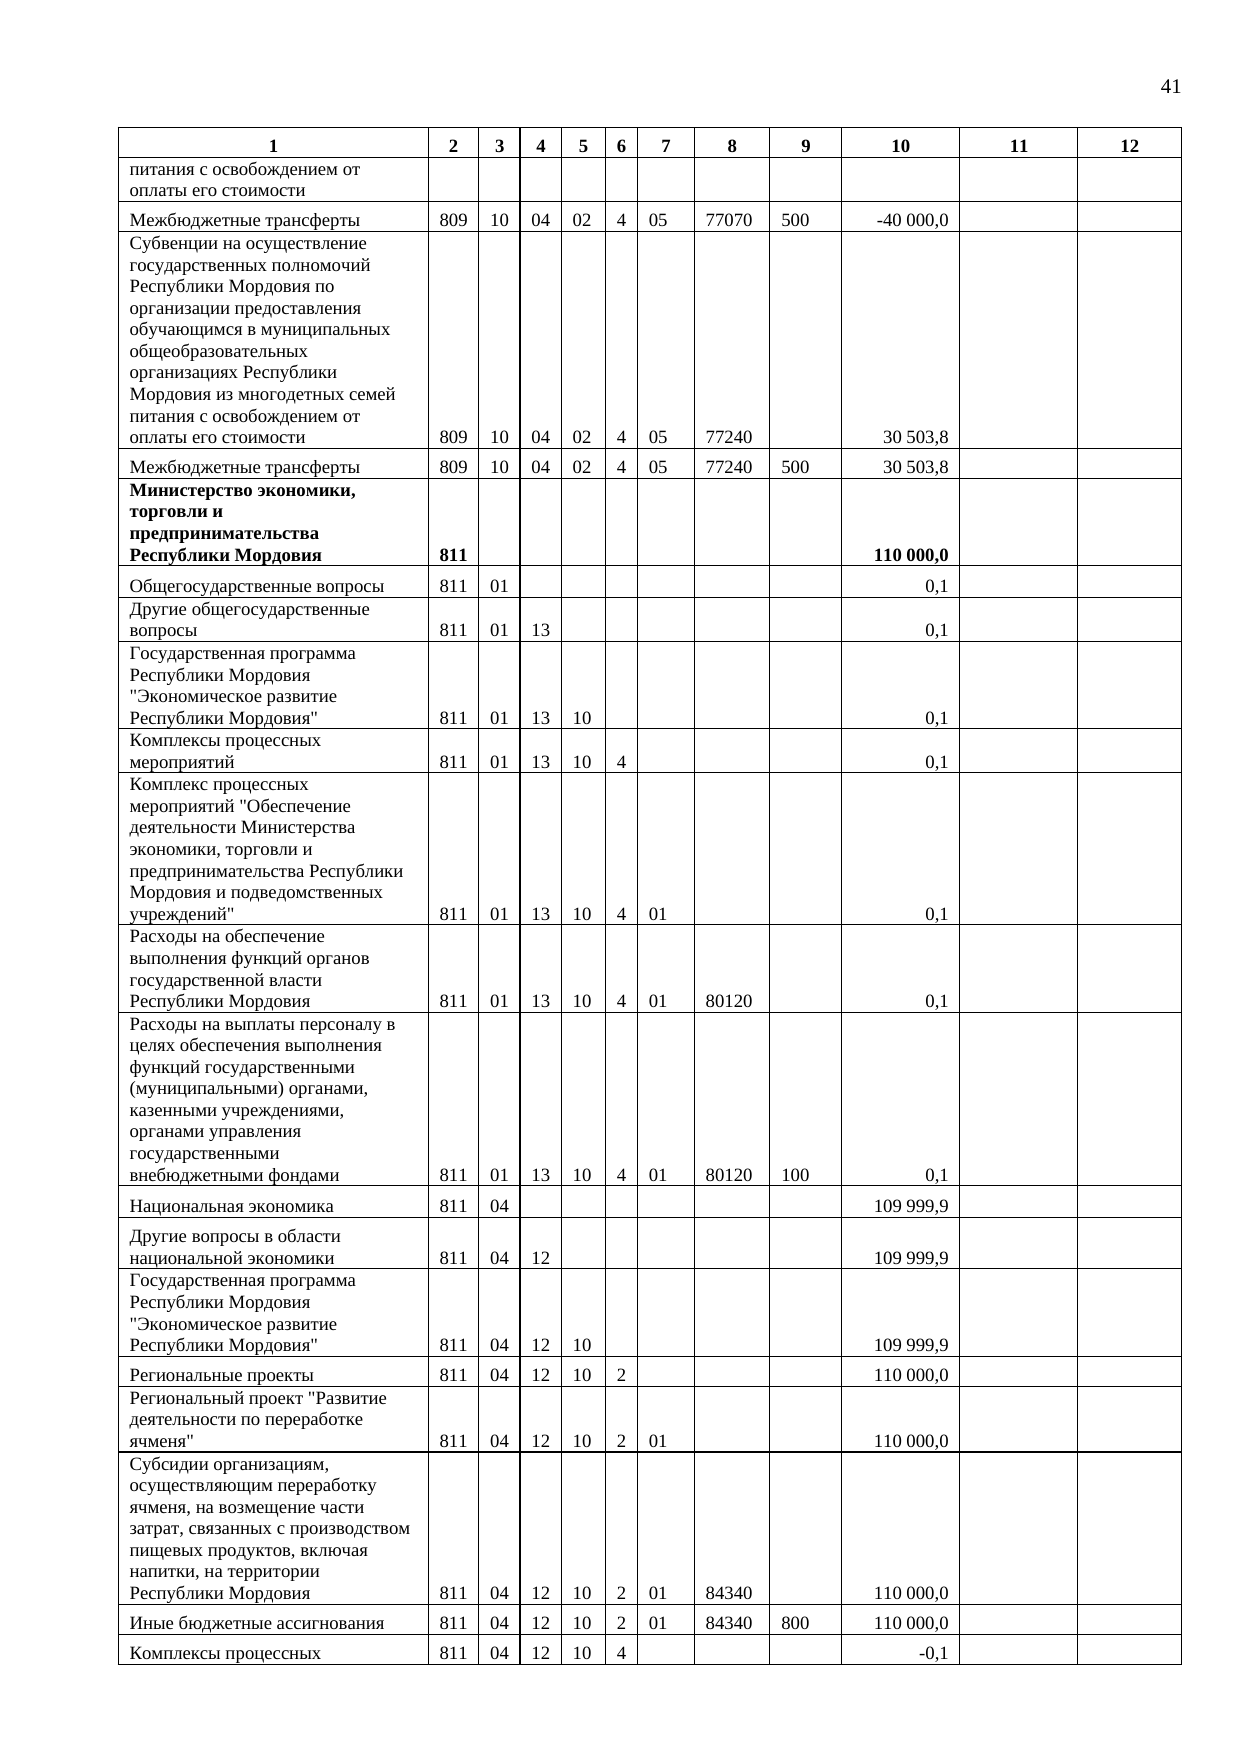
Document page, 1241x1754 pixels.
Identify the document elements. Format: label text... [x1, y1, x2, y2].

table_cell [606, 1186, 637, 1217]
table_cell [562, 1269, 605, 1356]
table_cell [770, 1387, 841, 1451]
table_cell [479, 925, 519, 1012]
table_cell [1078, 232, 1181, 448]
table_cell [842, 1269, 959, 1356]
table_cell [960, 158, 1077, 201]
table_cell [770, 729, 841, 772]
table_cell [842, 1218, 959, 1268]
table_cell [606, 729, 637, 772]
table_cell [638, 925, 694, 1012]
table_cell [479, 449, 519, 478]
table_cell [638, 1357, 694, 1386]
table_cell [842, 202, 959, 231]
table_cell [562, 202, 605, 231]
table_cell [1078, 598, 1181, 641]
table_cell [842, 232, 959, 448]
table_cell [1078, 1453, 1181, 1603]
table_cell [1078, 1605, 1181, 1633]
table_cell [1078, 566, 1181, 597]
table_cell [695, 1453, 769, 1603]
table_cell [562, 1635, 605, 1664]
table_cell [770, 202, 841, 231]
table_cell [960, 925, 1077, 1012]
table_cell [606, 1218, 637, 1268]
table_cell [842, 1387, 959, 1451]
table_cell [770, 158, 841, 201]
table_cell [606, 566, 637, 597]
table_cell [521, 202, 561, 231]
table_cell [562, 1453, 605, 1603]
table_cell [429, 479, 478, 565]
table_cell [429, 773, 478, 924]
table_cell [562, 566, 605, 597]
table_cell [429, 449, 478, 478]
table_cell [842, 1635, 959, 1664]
table_header 12 [1078, 128, 1181, 157]
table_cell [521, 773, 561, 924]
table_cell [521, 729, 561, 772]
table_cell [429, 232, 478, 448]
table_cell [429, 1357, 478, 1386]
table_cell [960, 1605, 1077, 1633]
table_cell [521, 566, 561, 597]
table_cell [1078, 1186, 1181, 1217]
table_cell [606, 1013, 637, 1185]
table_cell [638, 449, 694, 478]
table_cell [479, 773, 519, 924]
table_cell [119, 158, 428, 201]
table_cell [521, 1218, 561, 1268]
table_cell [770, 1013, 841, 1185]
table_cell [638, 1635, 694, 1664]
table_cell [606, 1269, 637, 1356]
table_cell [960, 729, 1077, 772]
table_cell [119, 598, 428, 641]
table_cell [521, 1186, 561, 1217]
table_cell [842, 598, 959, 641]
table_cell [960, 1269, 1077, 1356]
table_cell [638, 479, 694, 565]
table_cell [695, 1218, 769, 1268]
table_header 3 [479, 128, 519, 157]
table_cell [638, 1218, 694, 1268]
table_header 7 [638, 128, 694, 157]
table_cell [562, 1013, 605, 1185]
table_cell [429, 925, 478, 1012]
table_header 10 [842, 128, 959, 157]
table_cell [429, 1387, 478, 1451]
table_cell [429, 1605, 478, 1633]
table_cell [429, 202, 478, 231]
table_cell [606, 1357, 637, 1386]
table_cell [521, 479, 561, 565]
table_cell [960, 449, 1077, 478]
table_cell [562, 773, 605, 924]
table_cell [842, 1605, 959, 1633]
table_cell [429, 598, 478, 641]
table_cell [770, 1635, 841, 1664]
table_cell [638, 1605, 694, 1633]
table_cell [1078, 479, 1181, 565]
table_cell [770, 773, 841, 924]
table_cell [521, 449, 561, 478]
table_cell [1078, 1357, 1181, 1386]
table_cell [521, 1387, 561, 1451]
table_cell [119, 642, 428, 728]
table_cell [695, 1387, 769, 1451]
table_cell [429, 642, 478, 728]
table_header 4 [521, 128, 561, 157]
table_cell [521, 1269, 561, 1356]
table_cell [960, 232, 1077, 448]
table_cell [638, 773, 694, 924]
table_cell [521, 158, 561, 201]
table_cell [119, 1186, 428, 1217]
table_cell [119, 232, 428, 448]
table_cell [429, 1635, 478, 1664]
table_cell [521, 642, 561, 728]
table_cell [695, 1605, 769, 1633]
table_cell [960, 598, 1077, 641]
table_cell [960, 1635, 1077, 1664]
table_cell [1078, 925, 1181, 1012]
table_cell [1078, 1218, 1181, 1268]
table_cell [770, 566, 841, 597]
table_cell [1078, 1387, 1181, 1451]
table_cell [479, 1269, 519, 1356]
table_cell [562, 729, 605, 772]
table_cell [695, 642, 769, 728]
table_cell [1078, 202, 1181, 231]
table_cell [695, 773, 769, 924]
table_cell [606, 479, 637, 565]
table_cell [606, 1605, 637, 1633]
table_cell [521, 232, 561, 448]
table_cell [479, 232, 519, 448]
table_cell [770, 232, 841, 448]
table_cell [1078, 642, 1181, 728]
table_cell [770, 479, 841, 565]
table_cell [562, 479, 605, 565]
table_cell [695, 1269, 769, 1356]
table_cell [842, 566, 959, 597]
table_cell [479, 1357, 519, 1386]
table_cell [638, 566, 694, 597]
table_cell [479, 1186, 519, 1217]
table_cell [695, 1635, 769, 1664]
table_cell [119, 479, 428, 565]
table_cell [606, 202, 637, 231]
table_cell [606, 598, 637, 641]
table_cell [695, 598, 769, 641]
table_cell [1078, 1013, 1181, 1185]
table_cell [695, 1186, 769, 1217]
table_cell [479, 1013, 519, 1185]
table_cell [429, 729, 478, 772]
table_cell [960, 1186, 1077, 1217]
table_header 1 [119, 128, 428, 157]
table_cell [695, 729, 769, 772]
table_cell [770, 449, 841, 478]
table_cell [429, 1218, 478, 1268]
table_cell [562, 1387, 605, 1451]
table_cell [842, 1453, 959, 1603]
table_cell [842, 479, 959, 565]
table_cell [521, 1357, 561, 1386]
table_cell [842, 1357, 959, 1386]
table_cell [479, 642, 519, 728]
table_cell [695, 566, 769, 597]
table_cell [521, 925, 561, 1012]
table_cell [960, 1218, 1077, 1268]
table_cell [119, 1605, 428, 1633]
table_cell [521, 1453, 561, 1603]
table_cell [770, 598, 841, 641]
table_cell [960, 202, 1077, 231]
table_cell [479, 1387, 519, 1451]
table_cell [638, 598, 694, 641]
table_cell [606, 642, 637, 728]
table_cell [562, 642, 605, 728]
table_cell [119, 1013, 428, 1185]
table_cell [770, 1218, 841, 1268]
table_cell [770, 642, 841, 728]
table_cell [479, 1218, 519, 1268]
table_header 8 [695, 128, 769, 157]
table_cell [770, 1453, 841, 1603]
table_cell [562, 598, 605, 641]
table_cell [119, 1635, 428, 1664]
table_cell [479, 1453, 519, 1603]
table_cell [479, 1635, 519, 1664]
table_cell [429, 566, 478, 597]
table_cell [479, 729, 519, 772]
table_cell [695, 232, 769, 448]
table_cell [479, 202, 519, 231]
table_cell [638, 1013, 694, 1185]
table_header 2 [429, 128, 478, 157]
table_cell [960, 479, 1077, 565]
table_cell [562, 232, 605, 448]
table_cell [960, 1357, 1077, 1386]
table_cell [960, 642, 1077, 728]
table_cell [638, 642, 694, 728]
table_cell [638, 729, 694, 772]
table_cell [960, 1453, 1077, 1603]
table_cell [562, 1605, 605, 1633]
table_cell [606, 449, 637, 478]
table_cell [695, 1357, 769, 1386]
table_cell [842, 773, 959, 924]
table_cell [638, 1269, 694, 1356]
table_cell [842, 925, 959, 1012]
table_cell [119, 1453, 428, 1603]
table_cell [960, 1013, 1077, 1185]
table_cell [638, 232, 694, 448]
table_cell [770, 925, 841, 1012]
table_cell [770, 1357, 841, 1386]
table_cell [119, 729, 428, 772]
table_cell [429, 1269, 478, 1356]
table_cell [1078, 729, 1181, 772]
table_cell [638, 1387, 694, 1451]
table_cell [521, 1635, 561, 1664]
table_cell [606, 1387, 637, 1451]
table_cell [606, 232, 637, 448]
table_header 9 [770, 128, 841, 157]
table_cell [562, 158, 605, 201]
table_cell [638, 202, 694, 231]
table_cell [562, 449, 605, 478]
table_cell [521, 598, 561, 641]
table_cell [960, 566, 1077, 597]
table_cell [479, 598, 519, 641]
table_header 11 [960, 128, 1077, 157]
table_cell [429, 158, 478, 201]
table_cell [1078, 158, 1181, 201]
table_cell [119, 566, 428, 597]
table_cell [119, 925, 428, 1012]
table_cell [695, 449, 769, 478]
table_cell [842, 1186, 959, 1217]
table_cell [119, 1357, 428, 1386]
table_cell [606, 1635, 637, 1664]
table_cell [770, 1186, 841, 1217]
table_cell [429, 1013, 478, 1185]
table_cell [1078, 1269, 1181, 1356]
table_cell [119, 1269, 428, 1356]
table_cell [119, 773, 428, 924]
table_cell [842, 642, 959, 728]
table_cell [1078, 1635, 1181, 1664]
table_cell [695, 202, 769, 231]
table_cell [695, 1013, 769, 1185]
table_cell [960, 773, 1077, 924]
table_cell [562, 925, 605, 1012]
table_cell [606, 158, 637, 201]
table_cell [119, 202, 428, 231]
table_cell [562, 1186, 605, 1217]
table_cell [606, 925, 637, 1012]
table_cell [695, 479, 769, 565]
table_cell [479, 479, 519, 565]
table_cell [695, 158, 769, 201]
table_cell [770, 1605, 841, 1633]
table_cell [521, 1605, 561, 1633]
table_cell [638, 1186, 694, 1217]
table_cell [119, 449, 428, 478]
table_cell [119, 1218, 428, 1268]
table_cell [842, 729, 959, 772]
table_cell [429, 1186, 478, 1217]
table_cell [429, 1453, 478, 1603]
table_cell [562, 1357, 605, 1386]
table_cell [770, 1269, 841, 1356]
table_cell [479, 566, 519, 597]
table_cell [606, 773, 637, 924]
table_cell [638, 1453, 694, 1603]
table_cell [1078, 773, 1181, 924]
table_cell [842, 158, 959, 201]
table_header 6 [606, 128, 637, 157]
table_header 5 [562, 128, 605, 157]
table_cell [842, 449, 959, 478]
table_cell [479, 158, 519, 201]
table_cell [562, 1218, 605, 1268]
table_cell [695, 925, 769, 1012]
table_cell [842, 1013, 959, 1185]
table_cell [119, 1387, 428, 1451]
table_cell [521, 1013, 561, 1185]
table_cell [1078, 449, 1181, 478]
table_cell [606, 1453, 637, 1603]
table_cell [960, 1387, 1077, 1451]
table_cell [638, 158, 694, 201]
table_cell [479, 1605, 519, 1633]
